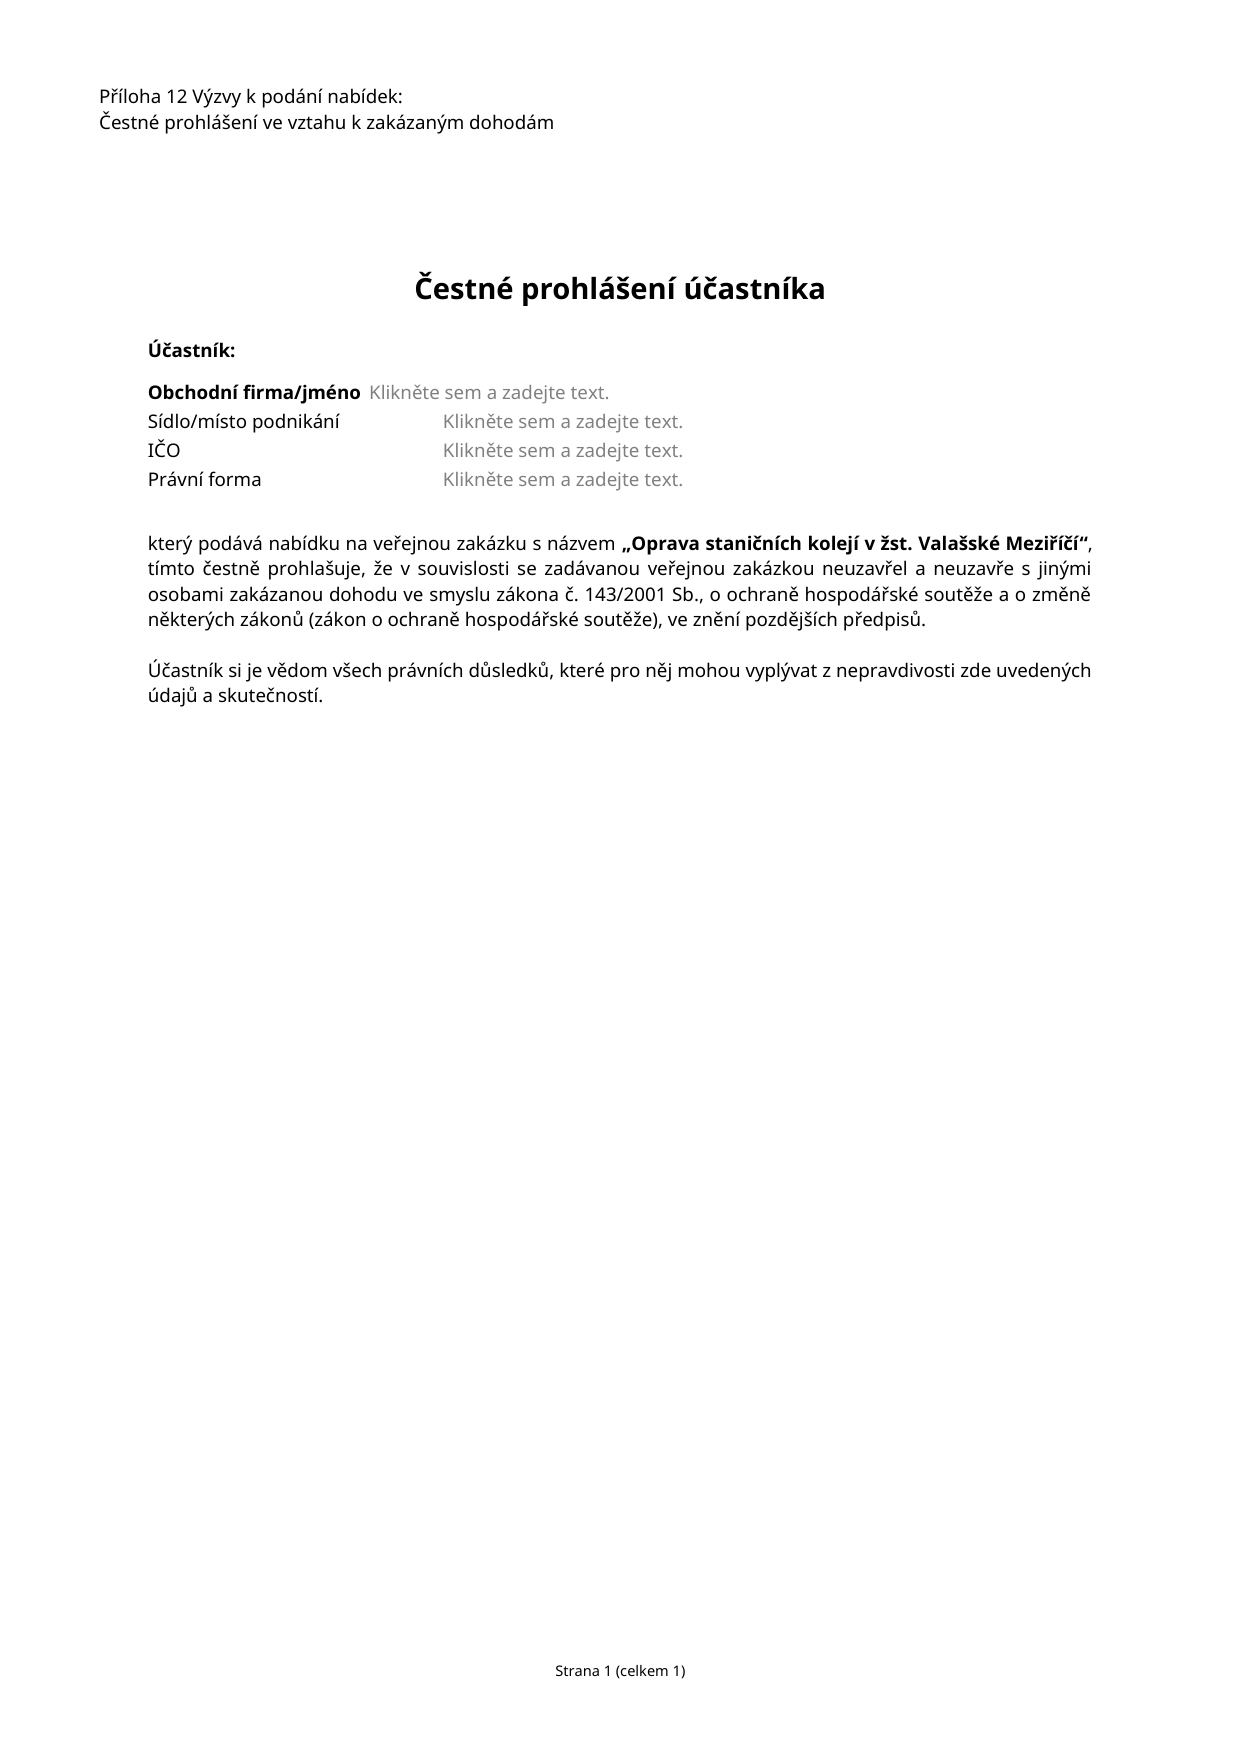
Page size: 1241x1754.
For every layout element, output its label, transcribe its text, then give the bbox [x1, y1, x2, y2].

text IČO [148, 434, 1093, 463]
text Obchodní firma/jméno [148, 376, 1093, 405]
text který podává nabídku na veřejnou zakázku s názvem „Oprava staničních kolejí v žst. Valašské Meziříčí“, tímto čestně prohlašuje, že v souvislosti se zadávanou veřejnou zakázkou neuzavřel a neuzavře s jinými osobami zakázanou dohodu ve smyslu zákona č. 143/2001 Sb., o ochraně hospodářské soutěže a o změně některých zákonů (zákon o ochraně hospodářské soutěže), ve znění pozdějších předpisů. [148, 530, 1093, 632]
text Právní forma [148, 463, 1093, 492]
text Účastník si je vědom všech právních důsledků, které pro něj mohou vyplývat z nepravdivosti zde uvedených údajů a skutečností. [148, 657, 1093, 708]
text Sídlo/místo podnikání [148, 405, 1093, 434]
title Čestné prohlášení účastníka [148, 268, 1093, 308]
text Účastník: [148, 333, 1093, 364]
